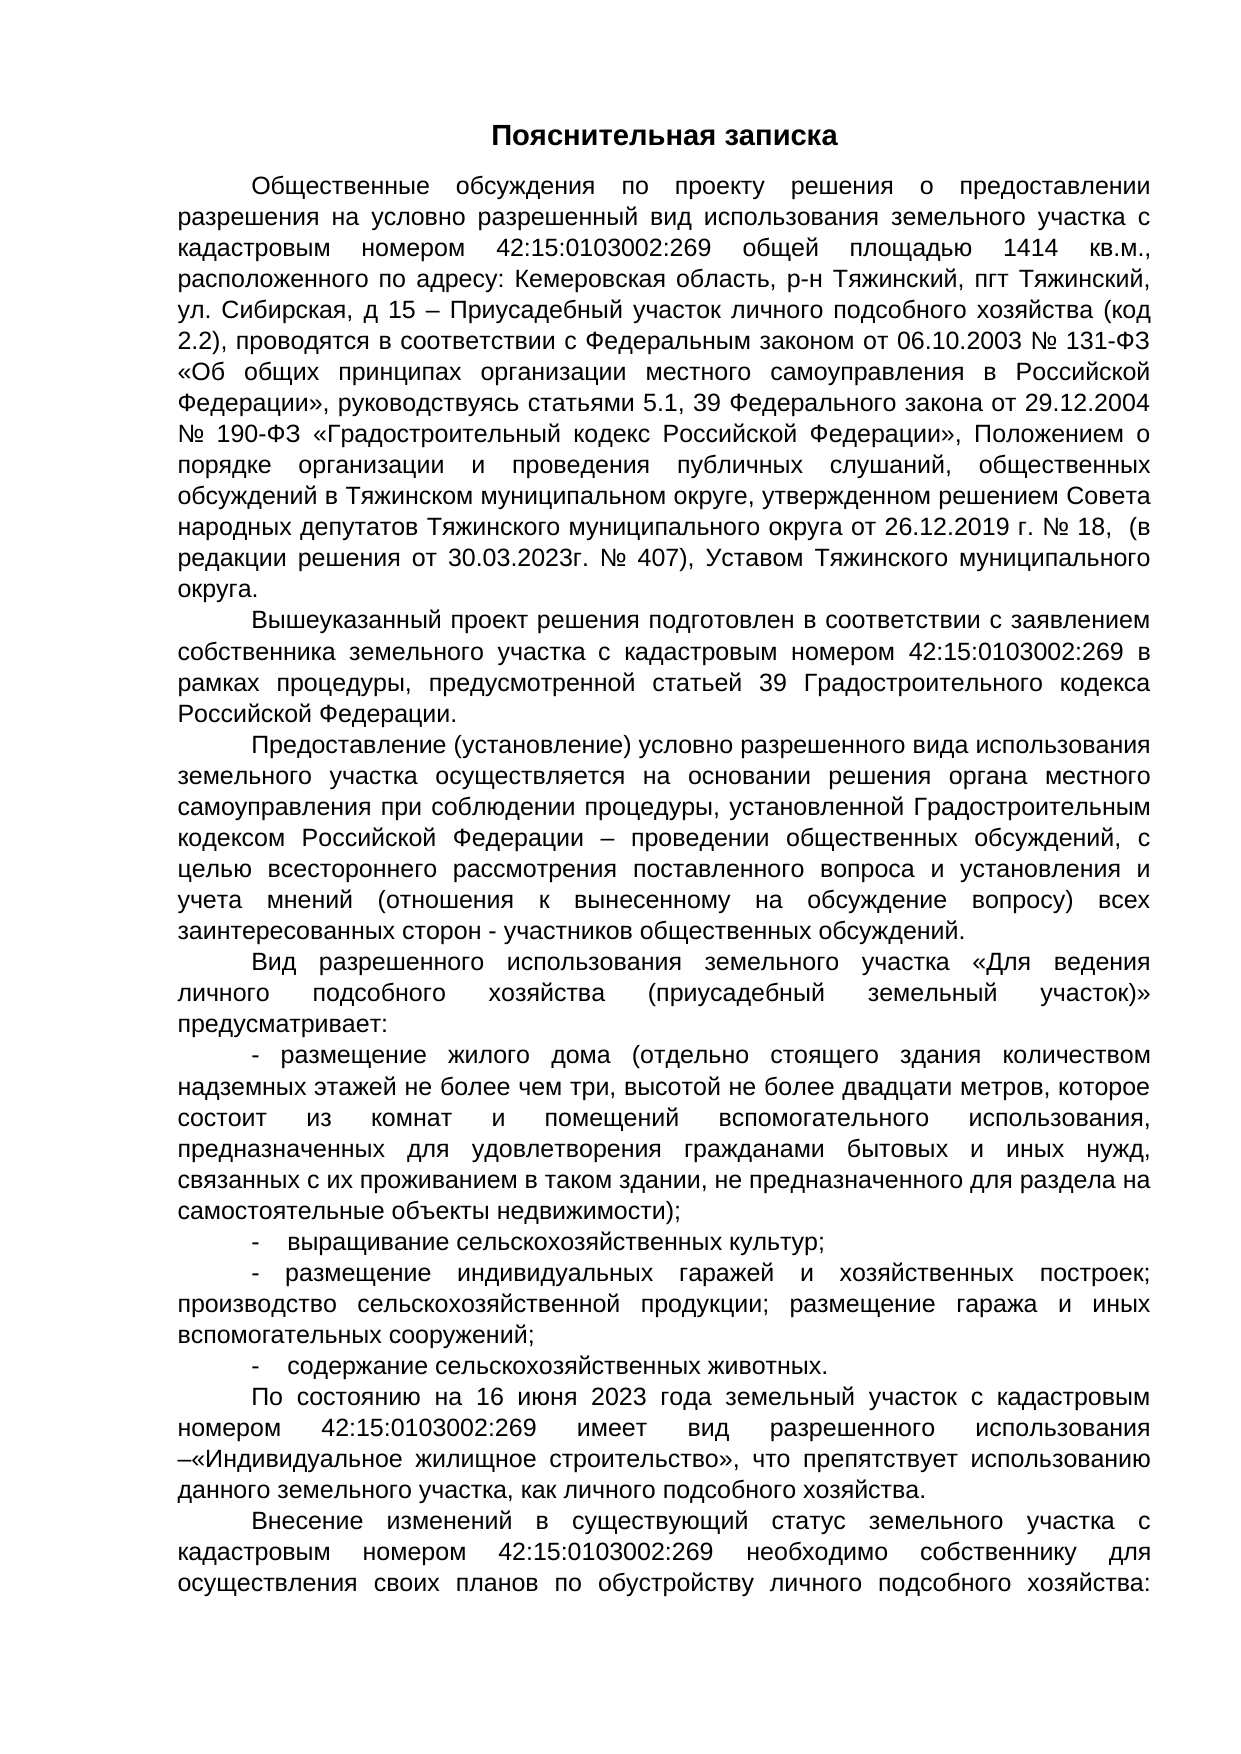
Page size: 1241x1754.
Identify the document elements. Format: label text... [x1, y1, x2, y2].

text Пояснительная записка [177, 118, 1152, 152]
text Вышеуказанный проект решения подготовлен в соответствии с заявлением собственника земельного участка с кадастровым номером 42:15:0103002:269 в рамках процедуры, предусмотренной статьей 39 Градостроительного кодекса Российской Федерации. [177, 606, 1152, 728]
text По состоянию на 16 июня 2023 года земельный участок с кадастровым номером 42:15:0103002:269 имеет вид разрешенного использования –«Индивидуальное жилищное строительство», что препятствует использованию данного земельного участка, как личного подсобного хозяйства. [177, 1382, 1152, 1504]
text Общественные обсуждения по проекту решения о предоставлении разрешения на условно разрешенный вид использования земельного участка с кадастровым номером 42:15:0103002:269 общей площадью 1414 кв.м., расположенного по адресу: Кемеровская область, р-н Тяжинский, пгт Тяжинский, ул. Сибирская, д 15 – Приусадебный участок личного подсобного хозяйства (код 2.2), проводятся в соответствии с Федеральным законом от 06.10.2003 № 131-ФЗ «Об общих принципах организации местного самоуправления в Российской Федерации», руководствуясь статьями 5.1, 39 Федерального закона от 29.12.2004 № 190-ФЗ «Градостроительный кодекс Российской Федерации», Положением о порядке организации и проведения публичных слушаний, общественных обсуждений в Тяжинском муниципальном округе, утвержденном решением Совета народных депутатов Тяжинского муниципального округа от 26.12.2019 г. № 18, (в редакции решения от 30.03.2023г. № 407), Уставом Тяжинского муниципального округа. [177, 171, 1152, 603]
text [177, 1506, 1152, 1597]
text Вид разрешенного использования земельного участка «Для ведения личного подсобного хозяйства (приусадебный земельный участок)» предусматривает: [177, 947, 1152, 1038]
text Предоставление (установление) условно разрешенного вида использования земельного участка осуществляется на основании решения органа местного самоуправления при соблюдении процедуры, установленной Градостроительным кодексом Российской Федерации – проведении общественных обсуждений, с целью всестороннего рассмотрения поставленного вопроса и установления и учета мнений (отношения к вынесенному на обсуждение вопросу) всех заинтересованных сторон - участников общественных обсуждений. [177, 730, 1152, 945]
text - размещение жилого дома (отдельно стоящего здания количеством надземных этажей не более чем три, высотой не более двадцати метров, которое состоит из комнат и помещений вспомогательного использования, предназначенных для удовлетворения гражданами бытовых и иных нужд, связанных с их проживанием в таком здании, не предназначенного для раздела на самостоятельные объекты недвижимости); [177, 1041, 1152, 1224]
text - размещение индивидуальных гаражей и хозяйственных построек; производство сельскохозяйственной продукции; размещение гаража и иных вспомогательных сооружений; [177, 1258, 1152, 1349]
text - содержание сельскохозяйственных животных. [177, 1351, 1152, 1380]
text - выращивание сельскохозяйственных культур; [177, 1227, 1152, 1256]
